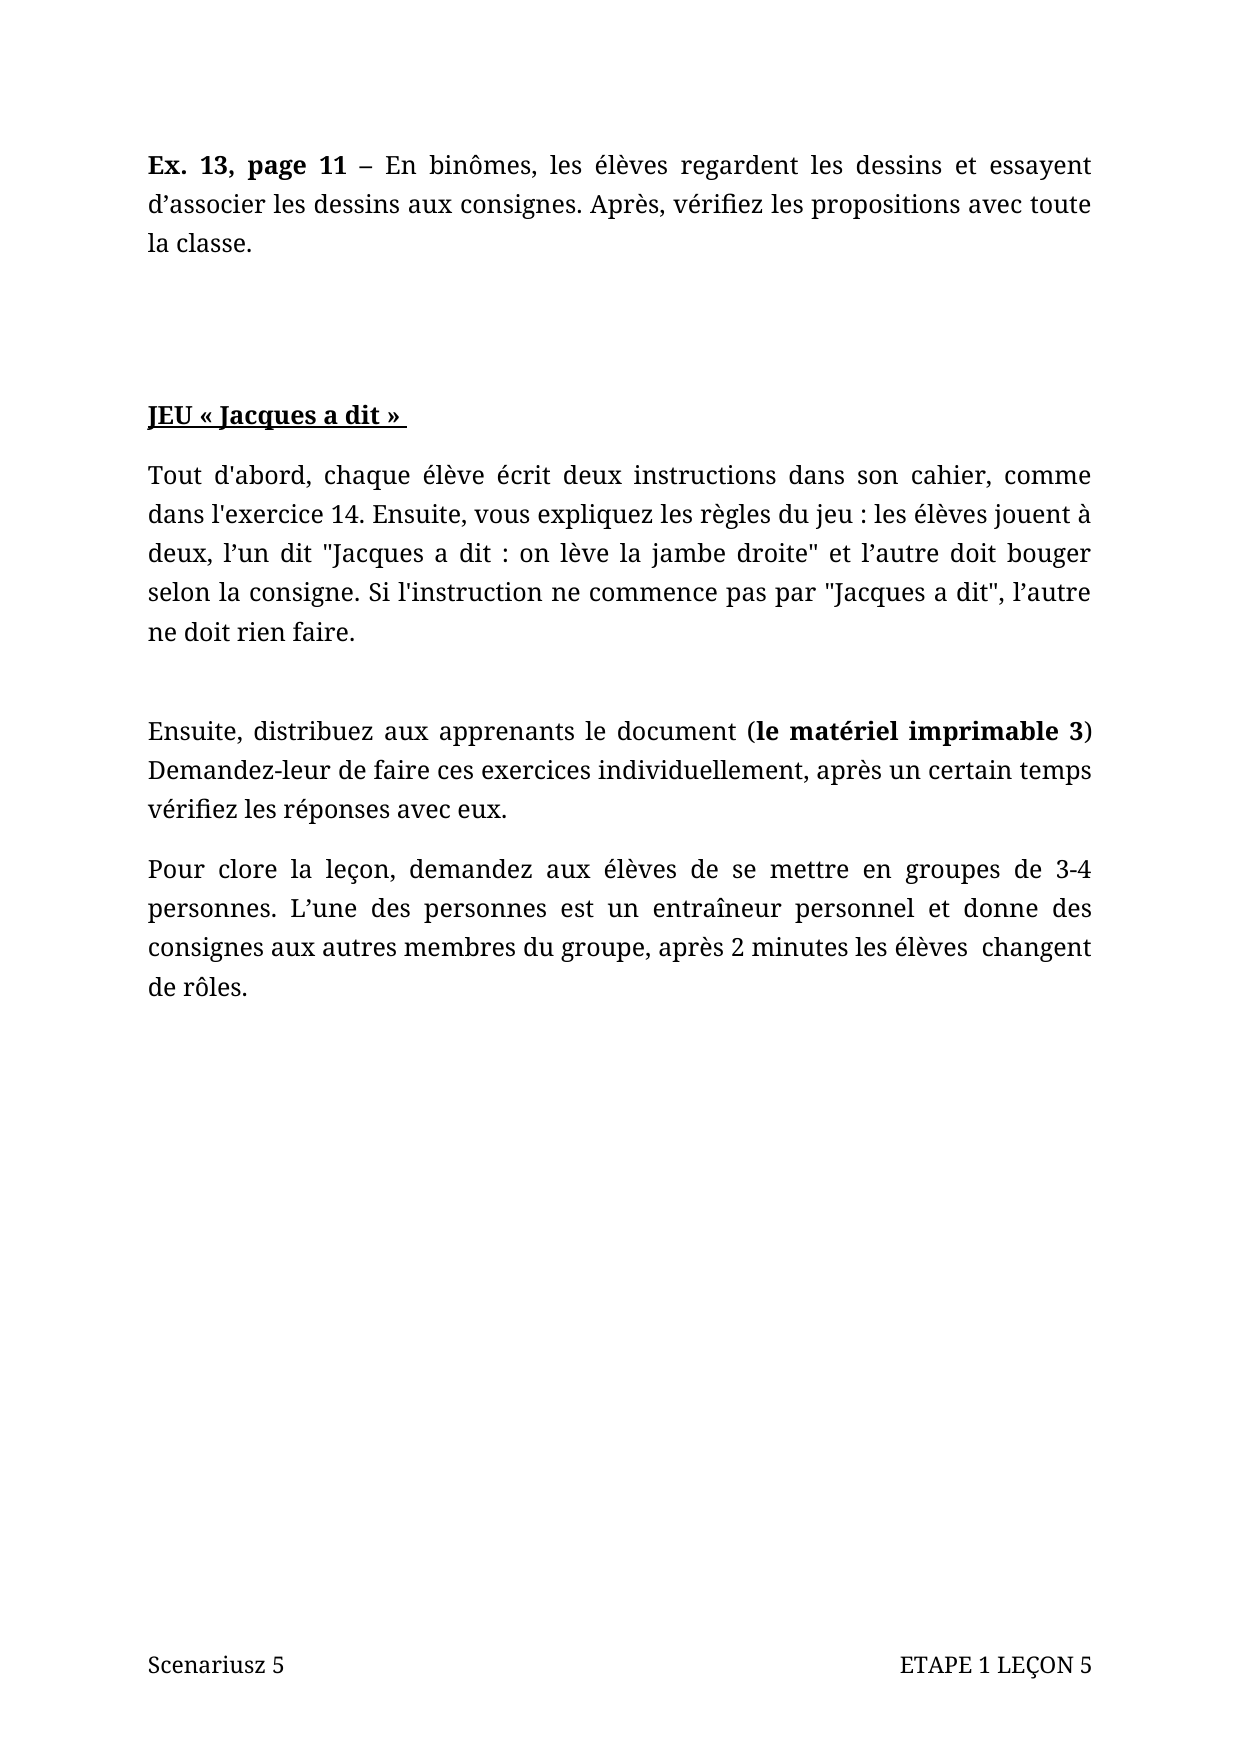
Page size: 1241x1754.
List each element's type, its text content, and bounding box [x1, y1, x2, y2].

text Ensuite, distribuez aux apprenants le document (le matériel imprimable 3) Demandez-leur de faire ces exercices individuellement, après un certain temps vérifiez les réponses avec eux. [148, 713, 1093, 826]
text Pour clore la leçon, demandez aux élèves de se mettre en groupes de 3-4 personnes. L’une des personnes est un entraîneur personnel et donne des consignes aux autres membres du groupe, après 2 minutes les élèves changent de rôles. [148, 852, 1093, 1003]
text JEU « Jacques a dit » [148, 398, 1093, 432]
text Ex. 13, page 11 – En binômes, les élèves regardent les dessins et essayent d’associer les dessins aux consignes. Après, vérifiez les propositions avec toute la classe. [148, 148, 1093, 260]
text Tout d'abord, chaque élève écrit deux instructions dans son cahier, comme dans l'exercice 14. Ensuite, vous expliquez les règles du jeu : les élèves jouent à deux, l’un dit "Jacques a dit : on lève la jambe droite" et l’autre doit bouger selon la consigne. Si l'instruction ne commence pas par "Jacques a dit", l’autre ne doit rien faire. [148, 458, 1093, 648]
